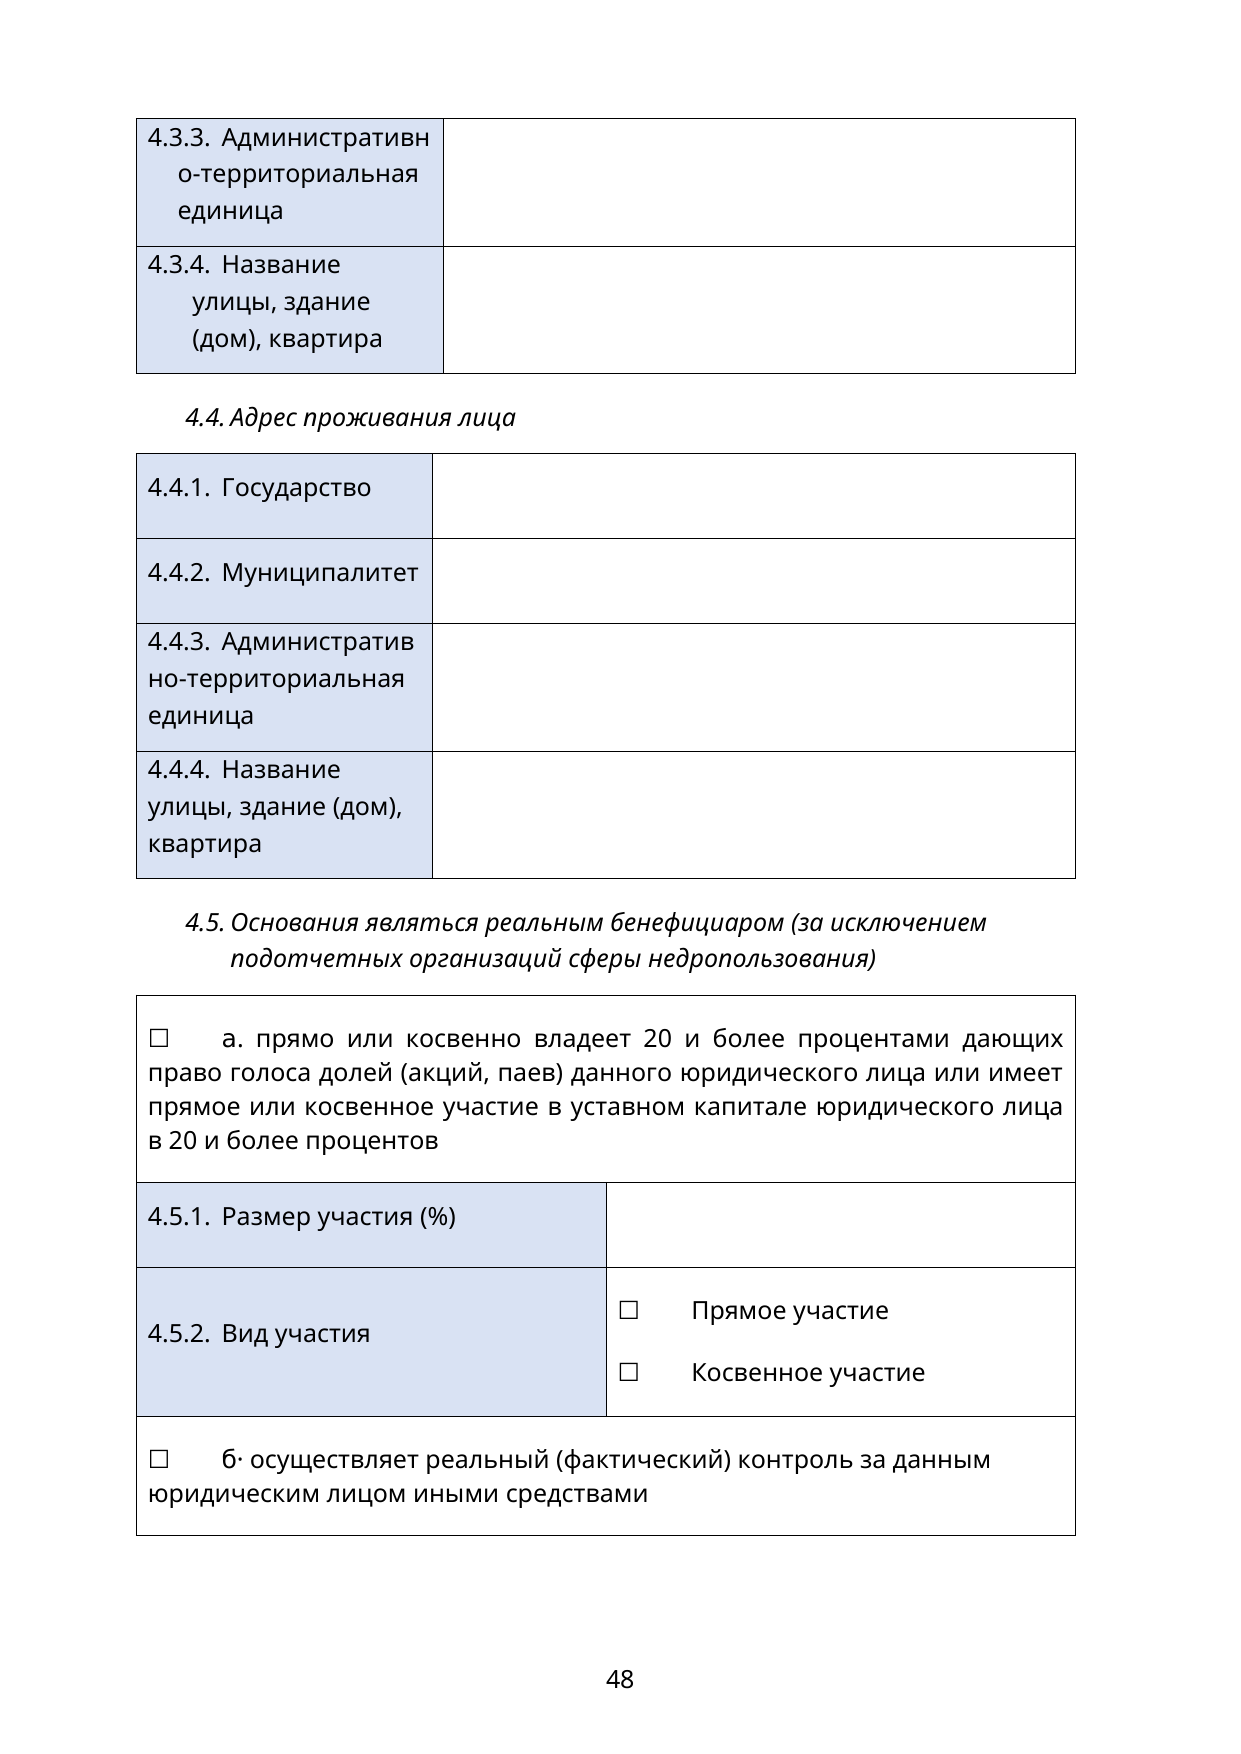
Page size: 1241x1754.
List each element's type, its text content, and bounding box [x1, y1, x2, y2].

table_cell Размер участия (%) [137, 1183, 606, 1267]
table_cell [607, 1183, 1075, 1267]
table_cell б․ осуществляет реальный (фактический) контроль за данным юридическим лицом иными средствами [137, 1417, 1075, 1535]
table_cell Вид участия [137, 1268, 606, 1416]
table_cell Муниципалитет [137, 539, 432, 623]
table_cell [444, 119, 1075, 246]
table_header [433, 454, 1075, 538]
table_cell Название улицы, здание (дом), квартира [137, 247, 443, 373]
table_cell Административно-территориальная единица [137, 119, 443, 246]
table_cell Административно-территориальная единица [137, 624, 432, 751]
table_cell [433, 539, 1075, 623]
list Основания являться реальным бенефициаром (за исключением подотчетных организаций сферы недропользования) [185, 904, 1092, 975]
table_cell [444, 247, 1075, 373]
list Адрес проживания лица [185, 399, 1092, 433]
table_cell Название улицы, здание (дом), квартира [137, 752, 432, 878]
table_cell [433, 752, 1075, 878]
table_cell [433, 624, 1075, 751]
table_header Государство [137, 454, 432, 538]
table_header а. прямо или косвенно владеет 20 и более процентами дающих право голоса долей (акций, паев) данного юридического лица или имеет прямое или косвенное участие в уставном капитале юридического лица в 20 и более процентов [137, 996, 1075, 1182]
table_cell Прямое участие Косвенное участие [607, 1268, 1075, 1416]
